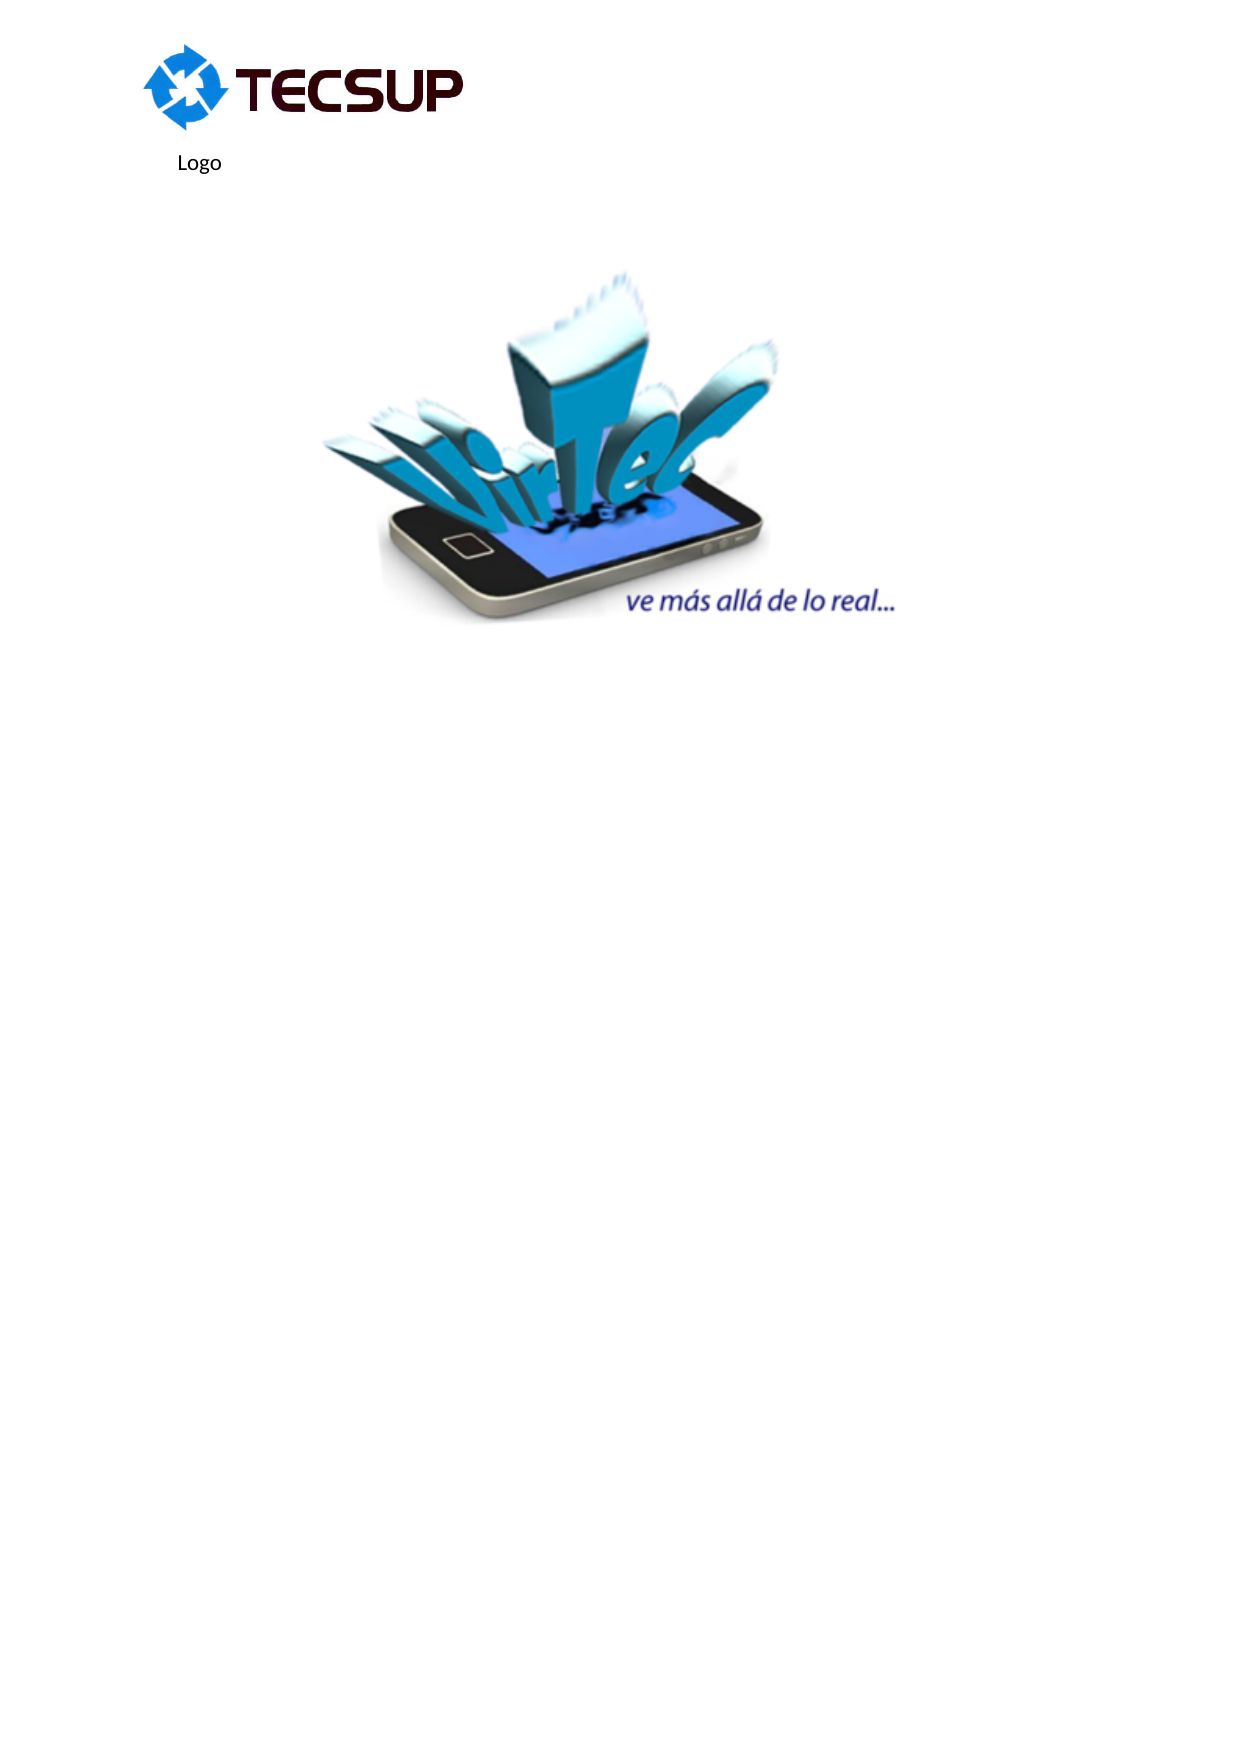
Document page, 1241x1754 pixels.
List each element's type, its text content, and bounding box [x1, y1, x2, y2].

text Logo [177, 148, 1063, 176]
picture [139, 43, 470, 131]
picture [311, 244, 929, 642]
